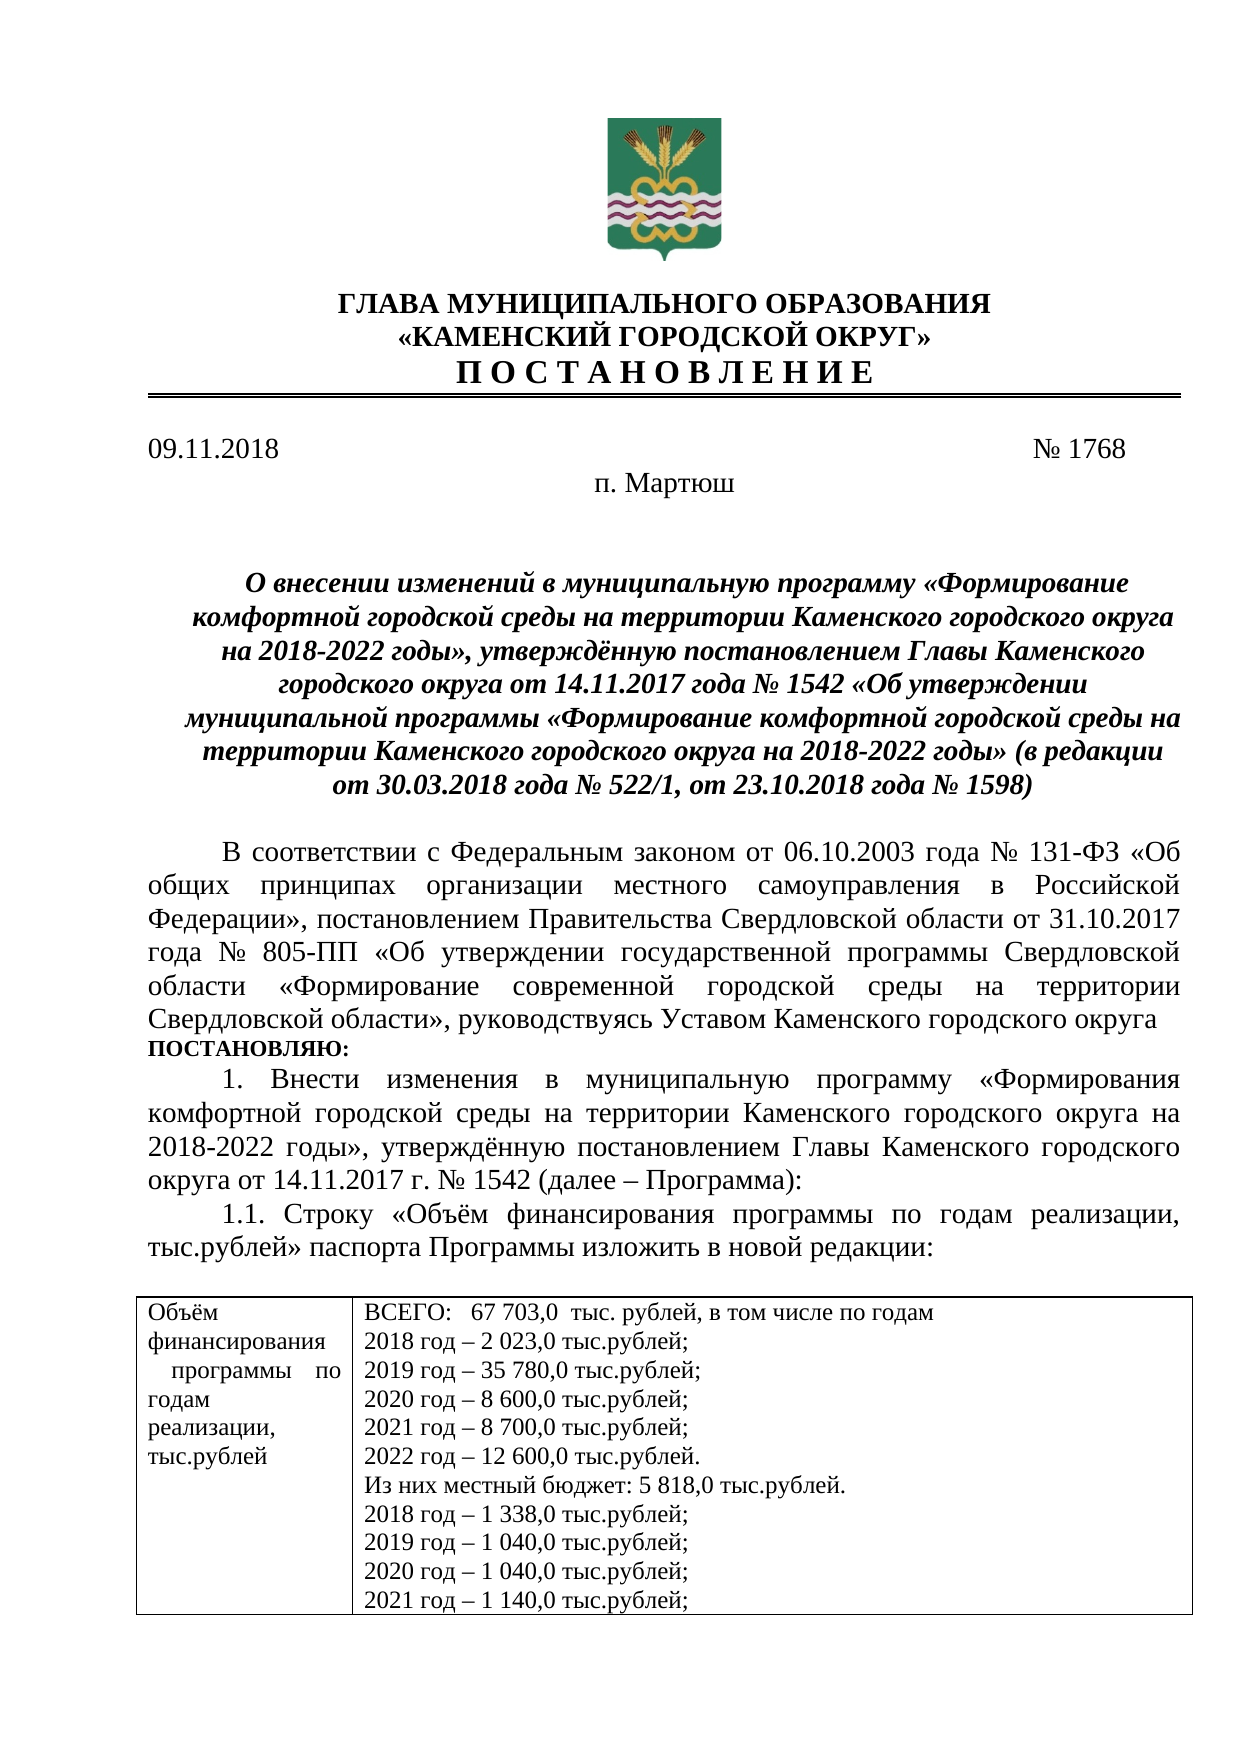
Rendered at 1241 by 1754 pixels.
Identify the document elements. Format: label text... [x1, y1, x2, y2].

text О внесении изменений в муниципальную программу «Формирование комфортной городской среды на территории Каменского городского округа на 2018-2022 годы», утверждённую постановлением Главы Каменского городского округа от 14.11.2017 года № 1542 «Об утверждении муниципальной программы «Формирование комфортной городской среды на территории Каменского городского округа на 2018-2022 годы» (в редакции от 30.03.2018 года № 522/1, от 23.10.2018 года № 1598) [185, 566, 1181, 800]
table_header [353, 1298, 1192, 1614]
picture [607, 118, 722, 261]
text В соответствии с Федеральным законом от 06.10.2003 года № 131-ФЗ «Об общих принципах организации местного самоуправления в Российской Федерации», постановлением Правительства Свердловской области от 31.10.2017 года № 805-ПП «Об утверждении государственной программы Свердловской области «Формирование современной городской среды на территории Свердловской области», руководствуясь Уставом Каменского городского округа [148, 834, 1181, 1035]
text ГЛАВА МУНИЦИПАЛЬНОГО ОБРАЗОВАНИЯ [148, 286, 1181, 319]
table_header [137, 1298, 352, 1614]
text 1.1. Строку «Объём финансирования программы по годам реализации, тыс.рублей» паспорта Программы изложить в новой редакции: [148, 1196, 1181, 1263]
text ПОСТАНОВЛЯЮ: [148, 1035, 1181, 1062]
text 09.11.2018 № 1768 [148, 431, 1181, 465]
text П О С Т А Н О В Л Е Н И Е [148, 353, 1181, 393]
text 1. Внести изменения в муниципальную программу «Формирования комфортной городской среды на территории Каменского городского округа на 2018-2022 годы», утверждённую постановлением Главы Каменского городского округа от 14.11.2017 г. № 1542 (далее – Программа): [148, 1062, 1181, 1196]
text п. Мартюш [148, 465, 1181, 498]
text «КАМЕНСКИЙ ГОРОДСКОЙ ОКРУГ» [148, 319, 1181, 353]
